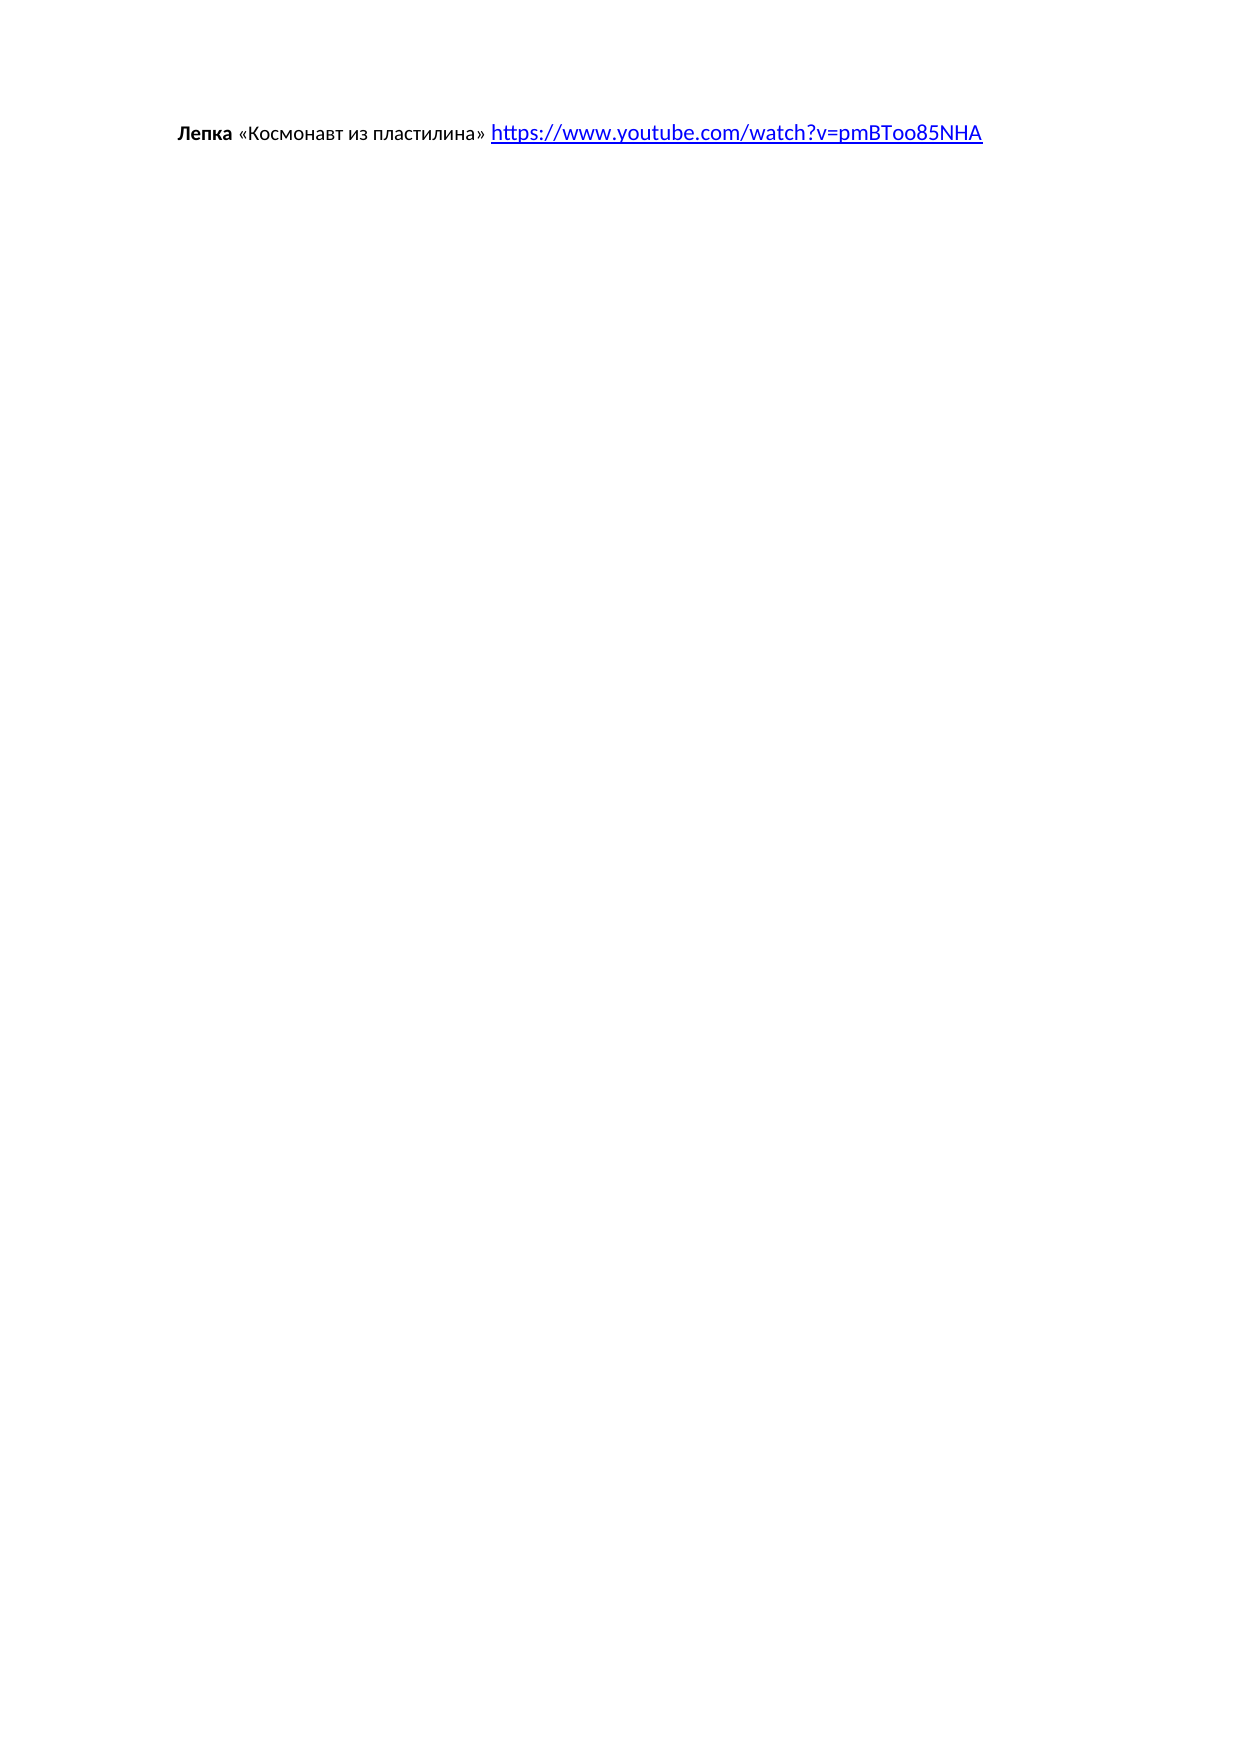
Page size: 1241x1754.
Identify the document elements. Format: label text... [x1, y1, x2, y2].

text Лепка «Космонавт из пластилина» https://www.youtube.com/watch?v=pmBToo85NHA [177, 118, 1152, 146]
